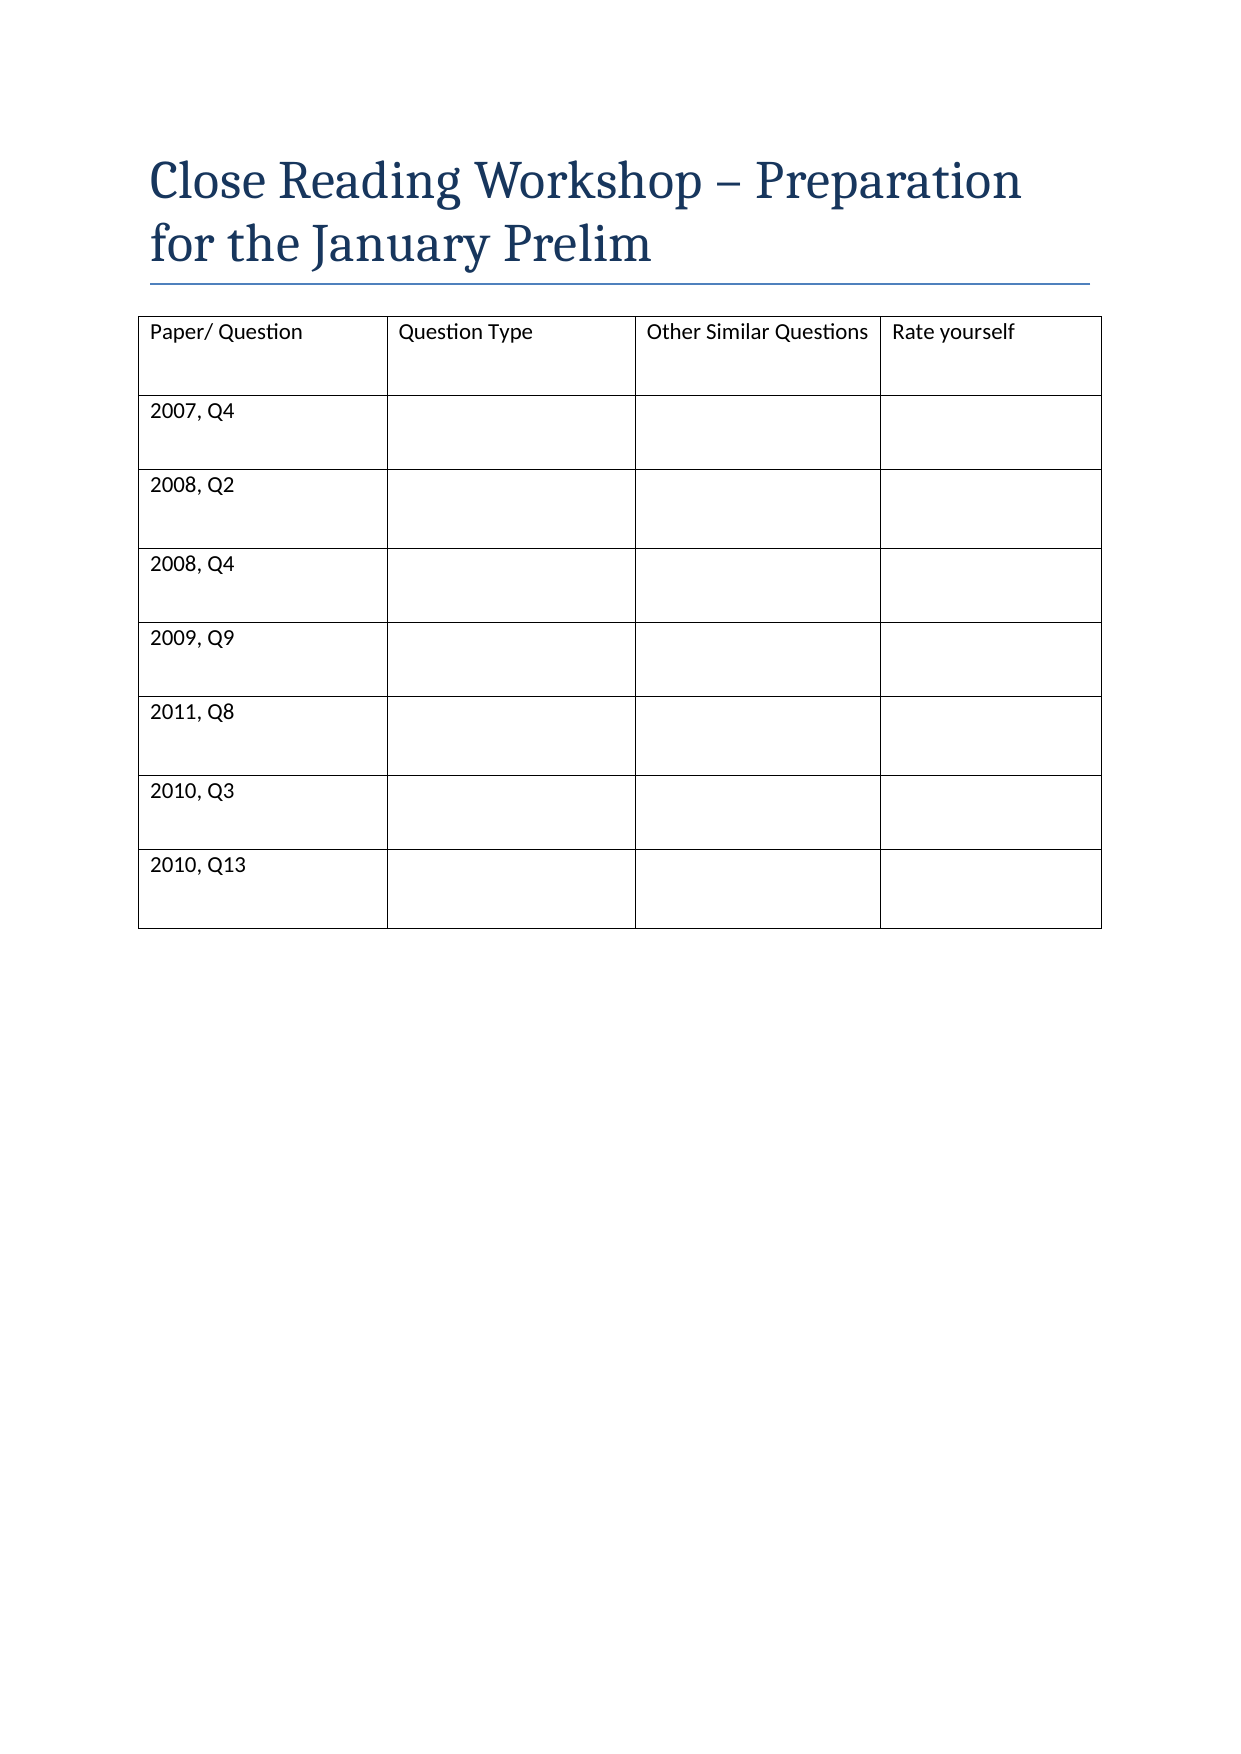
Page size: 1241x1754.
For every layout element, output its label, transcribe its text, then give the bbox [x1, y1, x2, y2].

table_header Paper/ Question [139, 317, 387, 395]
table_cell [881, 470, 1101, 548]
table_header Rate yourself [881, 317, 1101, 395]
table_cell [636, 470, 880, 548]
table_cell [881, 623, 1101, 696]
table_cell [388, 697, 635, 775]
table_cell [881, 396, 1101, 469]
table_cell 2009, Q9 [139, 623, 387, 696]
table_cell [388, 396, 635, 469]
table_cell [881, 697, 1101, 775]
table_cell 2010, Q13 [139, 850, 387, 927]
table_cell [388, 549, 635, 622]
table_header Question Type [388, 317, 635, 395]
table_cell [388, 470, 635, 548]
table_header Other Similar Questions [636, 317, 880, 395]
table_cell 2010, Q3 [139, 776, 387, 849]
table_cell [636, 396, 880, 469]
table_cell 2011, Q8 [139, 697, 387, 775]
table_cell [881, 549, 1101, 622]
table_cell [636, 776, 880, 849]
table_cell 2008, Q2 [139, 470, 387, 548]
table_cell [636, 549, 880, 622]
table_cell [636, 697, 880, 775]
table_cell [388, 850, 635, 927]
table_cell [636, 623, 880, 696]
table_cell [881, 776, 1101, 849]
table_cell [388, 776, 635, 849]
table_cell 2007, Q4 [139, 396, 387, 469]
table_cell 2008, Q4 [139, 549, 387, 622]
table_cell [388, 623, 635, 696]
table_cell [881, 850, 1101, 927]
table_cell [636, 850, 880, 927]
title Close Reading Workshop – Preparation for the January Prelim [150, 150, 1090, 283]
